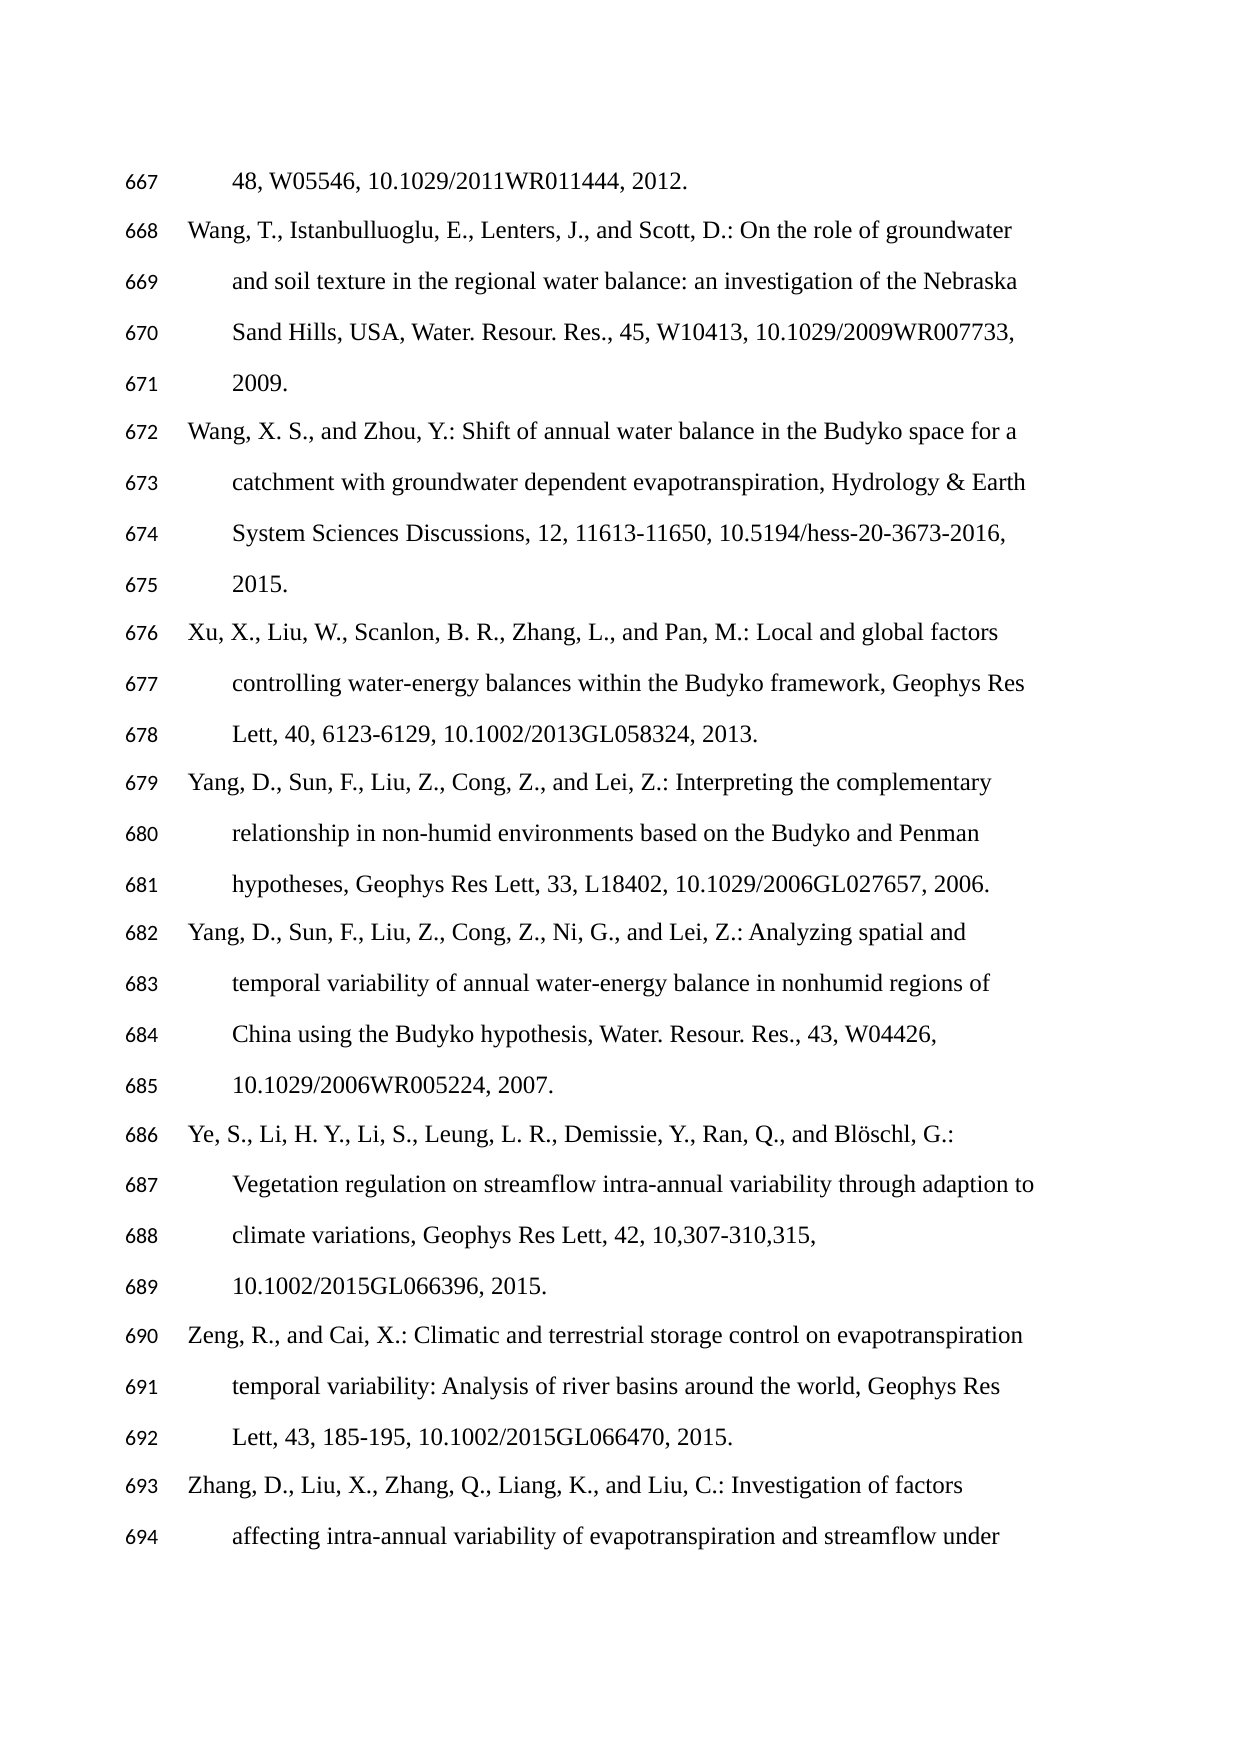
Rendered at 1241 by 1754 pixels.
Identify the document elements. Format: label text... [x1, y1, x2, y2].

text Wang, X. S., and Zhou, Y.: Shift of annual water balance in the Budyko space for a catchment with groundwater dependent evapotranspiration, Hydrology & Earth System Sciences Discussions, 12, 11613-11650, 10.5194/hess-20-3673-2016, 2015. [187, 413, 1053, 600]
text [187, 1467, 1053, 1552]
text Zeng, R., and Cai, X.: Climatic and terrestrial storage control on evapotranspiration temporal variability: Analysis of river basins around the world, Geophys Res Lett, 43, 185-195, 10.1002/2015GL066470, 2015. [187, 1317, 1053, 1453]
text Yang, D., Sun, F., Liu, Z., Cong, Z., Ni, G., and Lei, Z.: Analyzing spatial and temporal variability of annual water‐energy balance in nonhumid regions of China using the Budyko hypothesis, Water. Resour. Res., 43, W04426, 10.1029/2006WR005224, 2007. [187, 915, 1053, 1102]
text Wang, T., Istanbulluoglu, E., Lenters, J., and Scott, D.: On the role of groundwater and soil texture in the regional water balance: an investigation of the Nebraska Sand Hills, USA, Water. Resour. Res., 45, W10413, 10.1029/2009WR007733, 2009. [187, 212, 1053, 399]
text Yang, D., Sun, F., Liu, Z., Cong, Z., and Lei, Z.: Interpreting the complementary relationship in non‐humid environments based on the Budyko and Penman hypotheses, Geophys Res Lett, 33, L18402, 10.1029/2006GL027657, 2006. [187, 765, 1053, 901]
text Xu, X., Liu, W., Scanlon, B. R., Zhang, L., and Pan, M.: Local and global factors controlling water‐energy balances within the Budyko framework, Geophys Res Lett, 40, 6123-6129, 10.1002/2013GL058324, 2013. [187, 614, 1053, 750]
text Ye, S., Li, H. Y., Li, S., Leung, L. R., Demissie, Y., Ran, Q., and Blöschl, G.: Vegetation regulation on streamflow intra‐annual variability through adaption to climate variations, Geophys Res Lett, 42, 10,307-310,315, 10.1002/2015GL066396, 2015. [187, 1116, 1053, 1303]
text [187, 164, 1053, 198]
